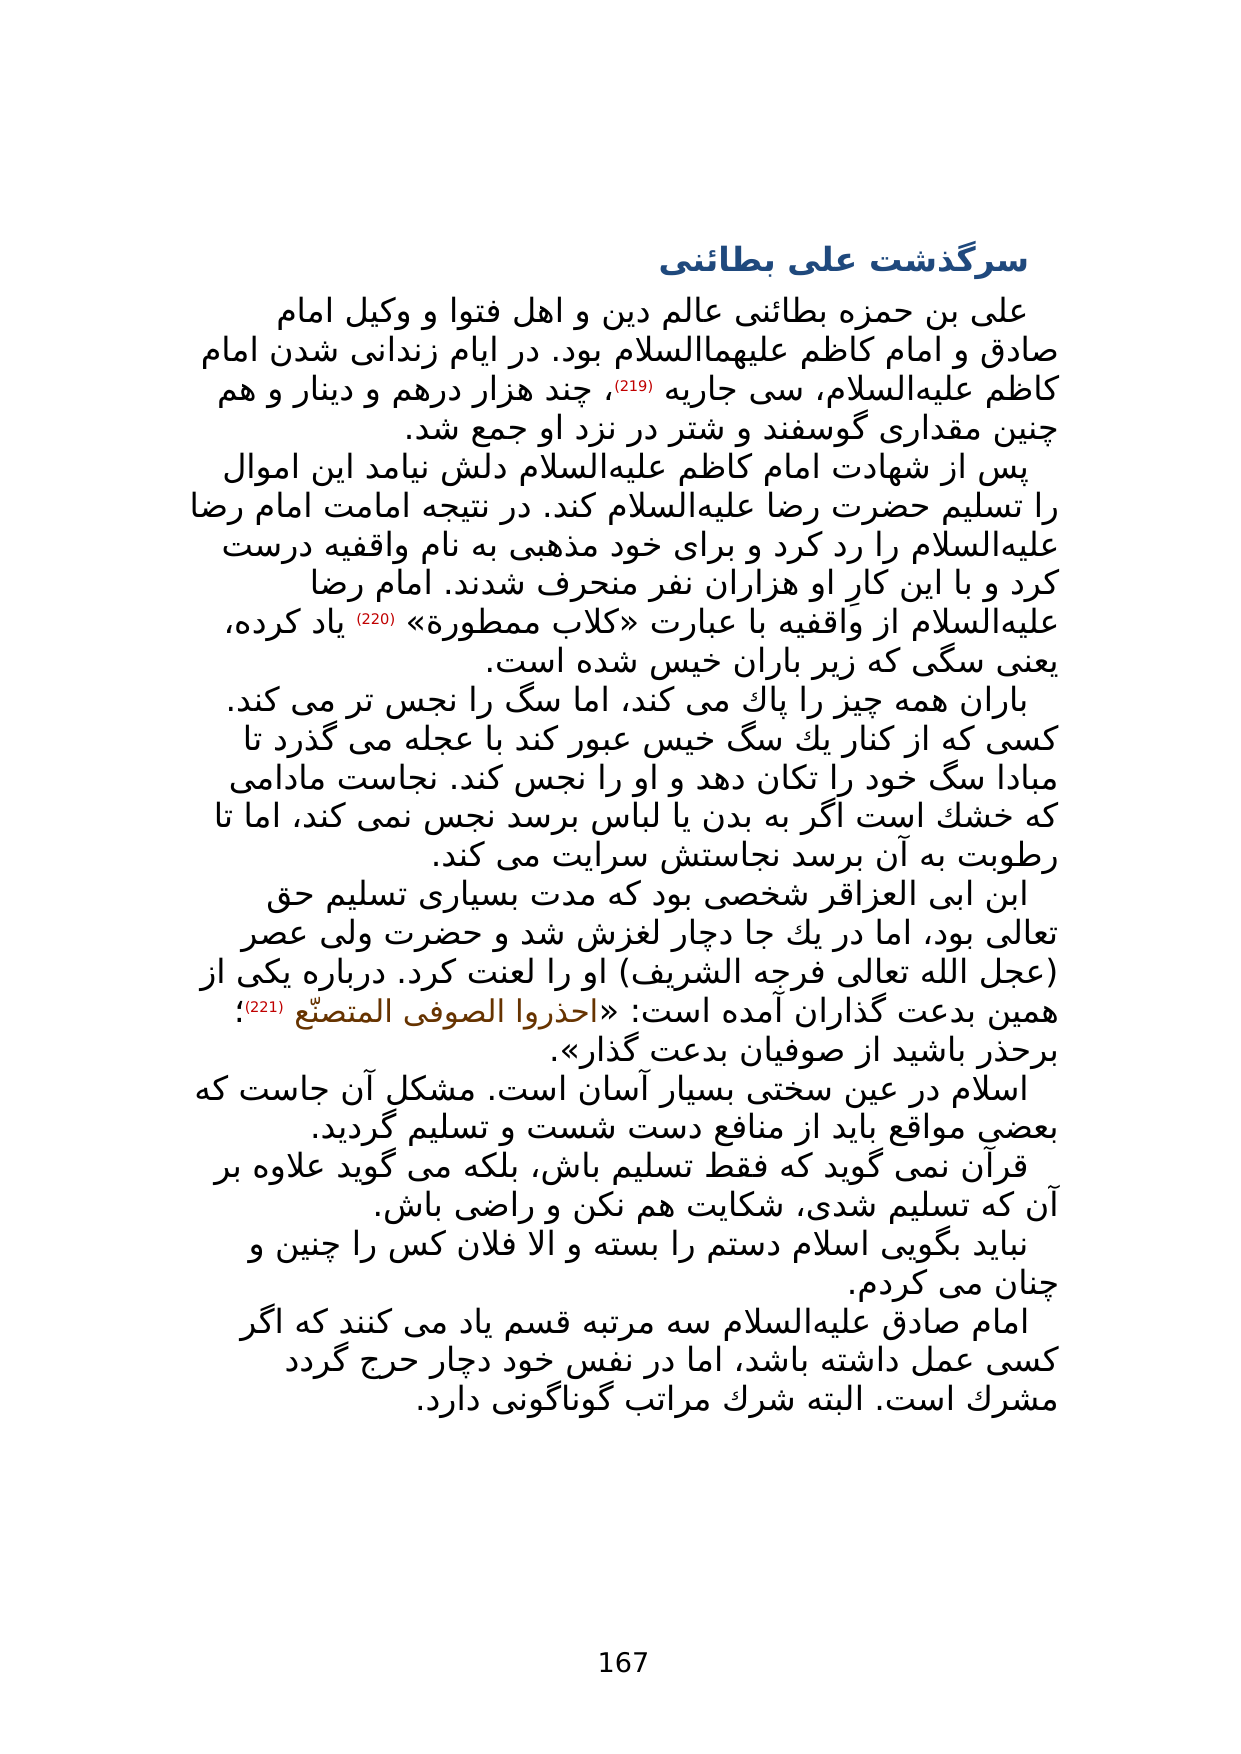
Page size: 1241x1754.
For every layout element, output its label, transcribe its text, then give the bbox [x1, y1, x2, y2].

subtitle سرگذشت على بطائنى [187, 241, 1059, 279]
text پس از شهادت امام كاظم عليه‌السلام دلش نيامد اين اموال را تسليم حضرت رضا عليه‌السلام كند. در نتيجه امامت امام رضا عليه‌السلام را رد كرد و براى خود مذهبى به نام واقفيه درست كرد و با اين كارِ او هزاران نفر منحرف شدند. امام رضا عليه‌السلام از واقفيه با عبارت «كلاب ممطورة» (220) ياد كرده، يعنى سگى كه زير باران خيس شده است. [187, 447, 1059, 680]
text قرآن نمى گويد كه فقط تسليم باش، بلكه مى گويد علاوه بر آن كه تسليم شدى، شكايت هم نكن و راضى باش. [187, 1147, 1059, 1224]
text امام صادق عليه‌السلام سه مرتبه قسم ياد مى كنند كه اگر كسى عمل داشته باشد، اما در نفس خود دچار حرج گردد مشرك است. البته شرك مراتب گوناگونى دارد. [187, 1302, 1059, 1419]
text نبايد بگويى اسلام دستم را بسته و الا فلان كس را چنين و چنان مى كردم. [187, 1224, 1059, 1302]
text ابن ابى العزاقر شخصى بود كه مدت بسيارى تسليم حق تعالى بود، اما در يك جا دچار لغزش شد و حضرت ولى عصر (عجل الله تعالى فرجه الشريف) او را لعنت كرد. درباره يكى از همين بدعت گذاران آمده است: «احذروا الصوفى المتصنّع (221)؛ برحذر باشيد از صوفيان بدعت گذار». [187, 875, 1059, 1069]
text باران همه چيز را پاك مى كند، اما سگ را نجس تر مى كند. كسى كه از كنار يك سگ خيس عبور كند با عجله مى گذرد تا مبادا سگ خود را تكان دهد و او را نجس كند. نجاست مادامى كه خشك است اگر به بدن يا لباس برسد نجس نمى كند، اما تا رطوبت به آن برسد نجاستش سرايت مى كند. [187, 680, 1059, 875]
text على بن حمزه بطائنى عالم دين و اهل فتوا و وكيل امام صادق و امام كاظم عليهما‌السلام بود. در ايام زندانى شدن امام كاظم عليه‌السلام، سى جاريه (219)، چند هزار درهم و دينار و هم چنين مقدارى گوسفند و شتر در نزد او جمع شد. [187, 292, 1059, 447]
text اسلام در عين سختى بسيار آسان است. مشكل آن جاست كه بعضى مواقع بايد از منافع دست شست و تسليم گرديد. [187, 1069, 1059, 1147]
